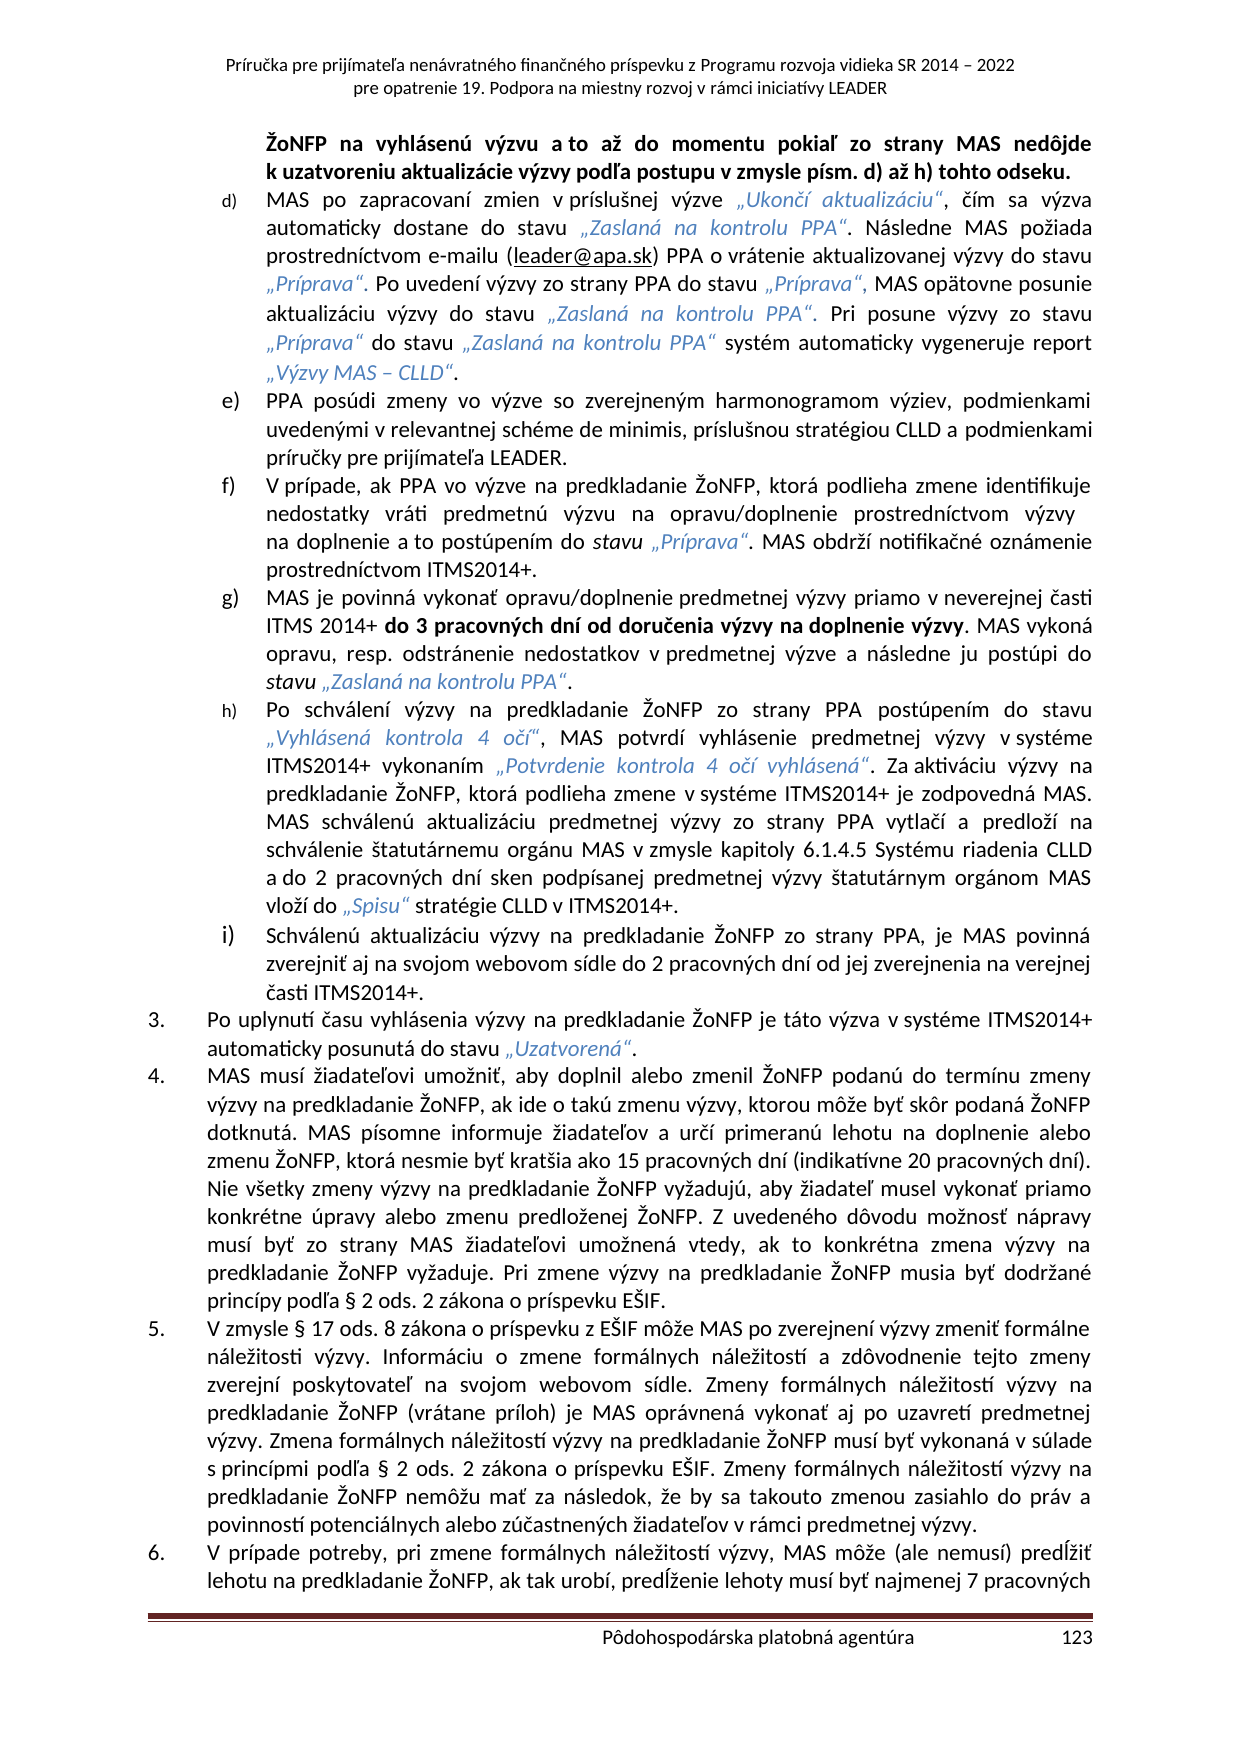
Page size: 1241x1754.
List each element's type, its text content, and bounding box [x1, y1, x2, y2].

list V zmysle § 17 ods. 8 zákona o príspevku z EŠIF môže MAS po zverejnení výzvy zmeniť formálne náležitosti výzvy. Informáciu o zmene formálnych náležitostí a zdôvodnenie tejto zmeny zverejní poskytovateľ na svojom webovom sídle. Zmeny formálnych náležitostí výzvy na predkladanie ŽoNFP (vrátane príloh) je MAS oprávnená vykonať aj po uzavretí predmetnej výzvy. Zmena formálnych náležitostí výzvy na predkladanie ŽoNFP musí byť vykonaná v súlade s princípmi podľa § 2 ods. 2 zákona o príspevku EŠIF. Zmeny formálnych náležitostí výzvy na predkladanie ŽoNFP nemôžu mať za následok, že by sa takouto zmenou zasiahlo do práv a povinností potenciálnych alebo zúčastnených žiadateľov v rámci predmetnej výzvy. [148, 1314, 1093, 1538]
list MAS je povinná vykonať opravu/doplnenie predmetnej výzvy priamo v neverejnej časti ITMS 2014+ do 3 pracovných dní od doručenia výzvy na doplnenie výzvy. MAS vykoná opravu, resp. odstránenie nedostatkov v predmetnej výzve a následne ju postúpi do stavu „Zaslaná na kontrolu PPA“. [222, 583, 1093, 695]
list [222, 129, 1093, 186]
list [148, 1538, 1093, 1594]
list V prípade, ak PPA vo výzve na predkladanie ŽoNFP, ktorá podlieha zmene identifikuje nedostatky vráti predmetnú výzvu na opravu/doplnenie prostredníctvom výzvy na doplnenie a to postúpením do stavu „Príprava“. MAS obdrží notifikačné oznámenie prostredníctvom ITMS2014+. [222, 471, 1093, 583]
list Schválenú aktualizáciu výzvy na predkladanie ŽoNFP zo strany PPA, je MAS povinná zverejniť aj na svojom webovom sídle do 2 pracovných dní od jej zverejnenia na verejnej časti ITMS2014+. [222, 919, 1093, 1006]
list Po schválení výzvy na predkladanie ŽoNFP zo strany PPA postúpením do stavu „Vyhlásená kontrola 4 očí“, MAS potvrdí vyhlásenie predmetnej výzvy v systéme ITMS2014+ vykonaním „Potvrdenie kontrola 4 očí vyhlásená“. Za aktiváciu výzvy na predkladanie ŽoNFP, ktorá podlieha zmene v systéme ITMS2014+ je zodpovedná MAS. MAS schválenú aktualizáciu predmetnej výzvy zo strany PPA vytlačí a predloží na schválenie štatutárnemu orgánu MAS v zmysle kapitoly 6.1.4.5 Systému riadenia CLLD a do 2 pracovných dní sken podpísanej predmetnej výzvy štatutárnym orgánom MAS vloží do „Spisu“ stratégie CLLD v ITMS2014+. [222, 695, 1093, 919]
list MAS musí žiadateľovi umožniť, aby doplnil alebo zmenil ŽoNFP podanú do termínu zmeny výzvy na predkladanie ŽoNFP, ak ide o takú zmenu výzvy, ktorou môže byť skôr podaná ŽoNFP dotknutá. MAS písomne informuje žiadateľov a určí primeranú lehotu na doplnenie alebo zmenu ŽoNFP, ktorá nesmie byť kratšia ako 15 pracovných dní (indikatívne 20 pracovných dní). Nie všetky zmeny výzvy na predkladanie ŽoNFP vyžadujú, aby žiadateľ musel vykonať priamo konkrétne úpravy alebo zmenu predloženej ŽoNFP. Z uvedeného dôvodu možnosť nápravy musí byť zo strany MAS žiadateľovi umožnená vtedy, ak to konkrétna zmena výzvy na predkladanie ŽoNFP vyžaduje. Pri zmene výzvy na predkladanie ŽoNFP musia byť dodržané princípy podľa § 2 ods. 2 zákona o príspevku EŠIF. [148, 1062, 1093, 1314]
list Po uplynutí času vyhlásenia výzvy na predkladanie ŽoNFP je táto výzva v systéme ITMS2014+ automaticky posunutá do stavu „Uzatvorená“. [148, 1006, 1093, 1062]
list MAS po zapracovaní zmien v príslušnej výzve „Ukončí aktualizáciu“, čím sa výzva automaticky dostane do stavu „Zaslaná na kontrolu PPA“. Následne MAS požiada prostredníctvom e-mailu (leader@apa.sk) PPA o vrátenie aktualizovanej výzvy do stavu „Príprava“. Po uvedení výzvy zo strany PPA do stavu „Príprava“, MAS opätovne posunie aktualizáciu výzvy do stavu „Zaslaná na kontrolu PPA“. Pri posune výzvy zo stavu „Príprava“ do stavu „Zaslaná na kontrolu PPA“ systém automaticky vygeneruje report „Výzvy MAS – CLLD“. [222, 186, 1093, 387]
list PPA posúdi zmeny vo výzve so zverejneným harmonogramom výziev, podmienkami uvedenými v relevantnej schéme de minimis, príslušnou stratégiou CLLD a podmienkami príručky pre prijímateľa LEADER. [222, 387, 1093, 471]
